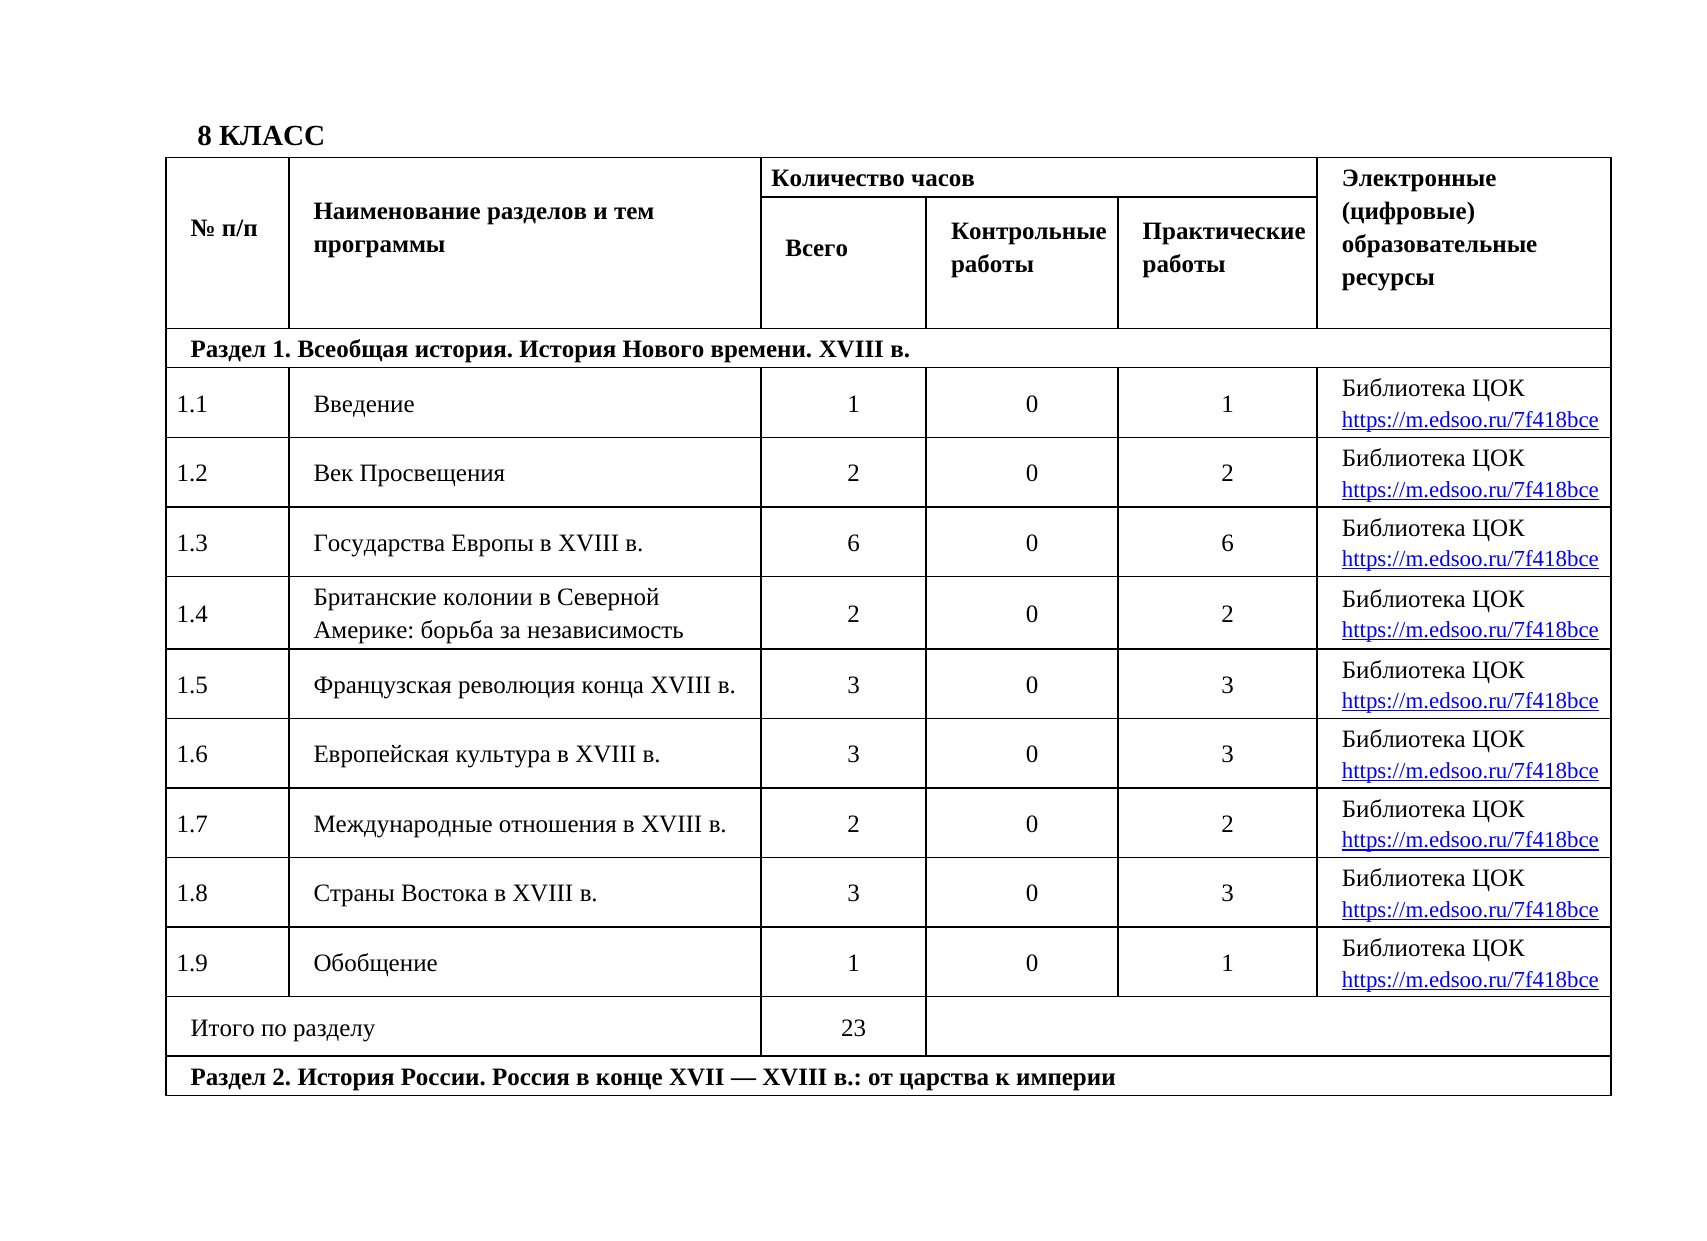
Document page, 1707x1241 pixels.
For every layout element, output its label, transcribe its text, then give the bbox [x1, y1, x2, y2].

table_cell Государства Европы в XVIII в. [290, 508, 760, 576]
table_cell 0 [927, 368, 1117, 436]
table_cell 3 [1119, 650, 1316, 717]
table_cell Британские колонии в Северной Америке: борьба за независимость [290, 577, 760, 648]
table_cell 1.2 [167, 438, 288, 506]
table_header Электронные (цифровые) образовательные ресурсы [1318, 158, 1610, 327]
table_cell 0 [927, 438, 1117, 506]
table_cell 2 [762, 789, 925, 857]
table_cell 0 [927, 650, 1117, 717]
table_header Наименование разделов и тем программы [290, 158, 760, 327]
table_cell Всего [762, 198, 925, 327]
table_cell Библиотека ЦОК https://m.edsoo.ru/7f418bce [1318, 577, 1610, 648]
table_cell Французская революция конца XVIII в. [290, 650, 760, 717]
table_cell Библиотека ЦОК https://m.edsoo.ru/7f418bce [1318, 438, 1610, 506]
table_cell 1.4 [167, 577, 288, 648]
table_cell Обобщение [290, 928, 760, 996]
table_header № п/п [167, 158, 288, 327]
table_cell 2 [762, 577, 925, 648]
table_cell 2 [1119, 438, 1316, 506]
table_cell 2 [1119, 789, 1316, 857]
text 8 КЛАСС [190, 118, 1618, 152]
table_cell 1.5 [167, 650, 288, 717]
table_cell 1 [1119, 928, 1316, 996]
table_cell 1.1 [167, 368, 288, 436]
table_cell Раздел 2. История России. Россия в конце XVII — XVIII в.: от царства к империи [167, 1057, 1610, 1095]
table_cell Библиотека ЦОК https://m.edsoo.ru/7f418bce [1318, 508, 1610, 576]
table_cell Библиотека ЦОК https://m.edsoo.ru/7f418bce [1318, 719, 1610, 787]
table_cell Европейская культура в XVIII в. [290, 719, 760, 787]
table_cell Библиотека ЦОК https://m.edsoo.ru/7f418bce [1318, 928, 1610, 996]
table_cell 23 [762, 997, 925, 1055]
table_cell Век Просвещения [290, 438, 760, 506]
table_cell 2 [762, 438, 925, 506]
table_cell Введение [290, 368, 760, 436]
table_cell Контрольные работы [927, 198, 1117, 327]
table_cell Библиотека ЦОК https://m.edsoo.ru/7f418bce [1318, 650, 1610, 717]
table_cell 0 [927, 719, 1117, 787]
table_cell Практические работы [1119, 198, 1316, 327]
table_cell 0 [927, 858, 1117, 926]
table_cell 1.8 [167, 858, 288, 926]
table_cell Библиотека ЦОК https://m.edsoo.ru/7f418bce [1318, 368, 1610, 436]
table_cell Библиотека ЦОК https://m.edsoo.ru/7f418bce [1318, 789, 1610, 857]
table_cell Библиотека ЦОК https://m.edsoo.ru/7f418bce [1318, 858, 1610, 926]
table_cell 3 [762, 719, 925, 787]
table_cell 1.9 [167, 928, 288, 996]
table_header Количество часов [762, 158, 1316, 196]
table_cell 1.7 [167, 789, 288, 857]
table_cell 6 [762, 508, 925, 576]
table_cell 1 [762, 928, 925, 996]
table_cell 0 [927, 508, 1117, 576]
table_cell Итого по разделу [167, 997, 760, 1055]
table_cell Международные отношения в XVIII в. [290, 789, 760, 857]
table_cell 0 [927, 789, 1117, 857]
table_cell 0 [927, 577, 1117, 648]
table_cell Страны Востока в XVIII в. [290, 858, 760, 926]
table_cell 3 [1119, 858, 1316, 926]
table_cell 6 [1119, 508, 1316, 576]
table_cell 0 [927, 928, 1117, 996]
table_cell 1 [762, 368, 925, 436]
table_cell 2 [1119, 577, 1316, 648]
table_cell 1.6 [167, 719, 288, 787]
table_cell 3 [762, 858, 925, 926]
table_cell Раздел 1. Всеобщая история. История Нового времени. XVIII в. [167, 329, 1610, 367]
table_cell 1 [1119, 368, 1316, 436]
table_cell 1.3 [167, 508, 288, 576]
table_cell [927, 997, 1610, 1055]
table_cell 3 [762, 650, 925, 717]
table_cell 3 [1119, 719, 1316, 787]
